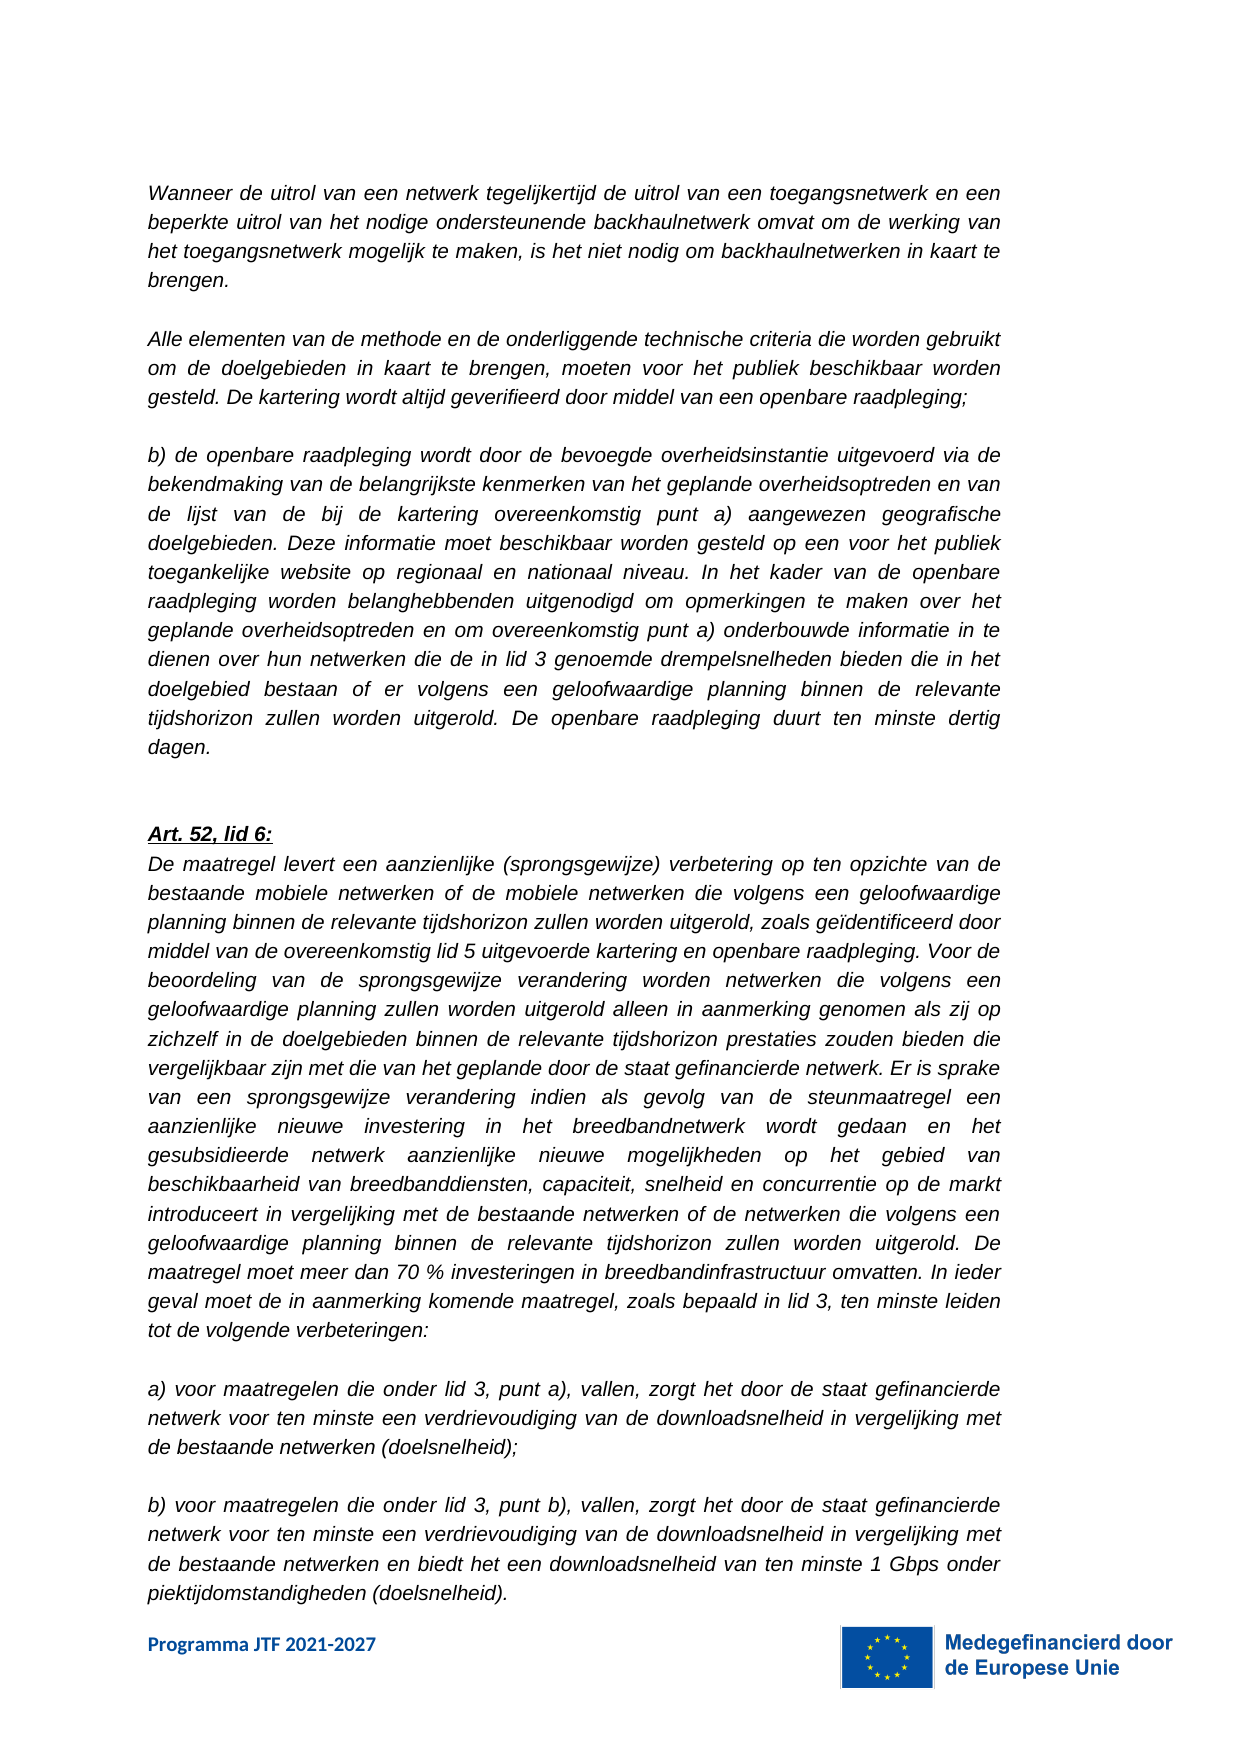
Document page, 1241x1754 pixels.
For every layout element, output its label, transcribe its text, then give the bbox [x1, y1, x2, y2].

text a) voor maatregelen die onder lid 3, punt a), vallen, zorgt het door de staat gefinancierde netwerk voor ten minste een verdrievoudiging van de downloadsnelheid in vergelijking met de bestaande netwerken (doelsnelheid); [148, 1373, 1004, 1460]
text b) de openbare raadpleging wordt door de bevoegde overheidsinstantie uitgevoerd via de bekendmaking van de belangrijkste kenmerken van het geplande overheidsoptreden en van de lijst van de bij de kartering overeenkomstig punt a) aangewezen geografische doelgebieden. Deze informatie moet beschikbaar worden gesteld op een voor het publiek toegankelijke website op regionaal en nationaal niveau. In het kader van de openbare raadpleging worden belanghebbenden uitgenodigd om opmerkingen te maken over het geplande overheidsoptreden en om overeenkomstig punt a) onderbouwde informatie in te dienen over hun netwerken die de in lid 3 genoemde drempelsnelheden bieden die in het doelgebied bestaan of er volgens een geloofwaardige planning binnen de relevante tijdshorizon zullen worden uitgerold. De openbare raadpleging duurt ten minste dertig dagen. [148, 439, 1004, 760]
text De maatregel levert een aanzienlijke (sprongsgewijze) verbetering op ten opzichte van de bestaande mobiele netwerken of de mobiele netwerken die volgens een geloofwaardige planning binnen de relevante tijdshorizon zullen worden uitgerold, zoals geïdentificeerd door middel van de overeenkomstig lid 5 uitgevoerde kartering en openbare raadpleging. Voor de beoordeling van de sprongsgewijze verandering worden netwerken die volgens een geloofwaardige planning zullen worden uitgerold alleen in aanmerking genomen als zij op zichzelf in de doelgebieden binnen de relevante tijdshorizon prestaties zouden bieden die vergelijkbaar zijn met die van het geplande door de staat gefinancierde netwerk. Er is sprake van een sprongsgewijze verandering indien als gevolg van de steunmaatregel een aanzienlijke nieuwe investering in het breedbandnetwerk wordt gedaan en het gesubsidieerde netwerk aanzienlijke nieuwe mogelijkheden op het gebied van beschikbaarheid van breedbanddiensten, capaciteit, snelheid en concurrentie op de markt introduceert in vergelijking met de bestaande netwerken of de netwerken die volgens een geloofwaardige planning binnen de relevante tijdshorizon zullen worden uitgerold. De maatregel moet meer dan 70 % investeringen in breedbandinfrastructuur omvatten. In ieder geval moet de in aanmerking komende maatregel, zoals bepaald in lid 3, ten minste leiden tot de volgende verbeteringen: [148, 848, 1004, 1343]
picture [838, 1623, 1179, 1690]
text b) voor maatregelen die onder lid 3, punt b), vallen, zorgt het door de staat gefinancierde netwerk voor ten minste een verdrievoudiging van de downloadsnelheid in vergelijking met de bestaande netwerken en biedt het een downloadsnelheid van ten minste 1 Gbps onder piektijdomstandigheden (doelsnelheid). [148, 1489, 1004, 1606]
text Wanneer de uitrol van een netwerk tegelijkertijd de uitrol van een toegangsnetwerk en een beperkte uitrol van het nodige ondersteunende backhaulnetwerk omvat om de werking van het toegangsnetwerk mogelijk te maken, is het niet nodig om backhaulnetwerken in kaart te brengen. [148, 177, 1004, 293]
text Alle elementen van de methode en de onderliggende technische criteria die worden gebruikt om de doelgebieden in kaart te brengen, moeten voor het publiek beschikbaar worden gesteld. De kartering wordt altijd geverifieerd door middel van een openbare raadpleging; [148, 323, 1004, 410]
text Art. 52, lid 6: [148, 818, 1004, 848]
